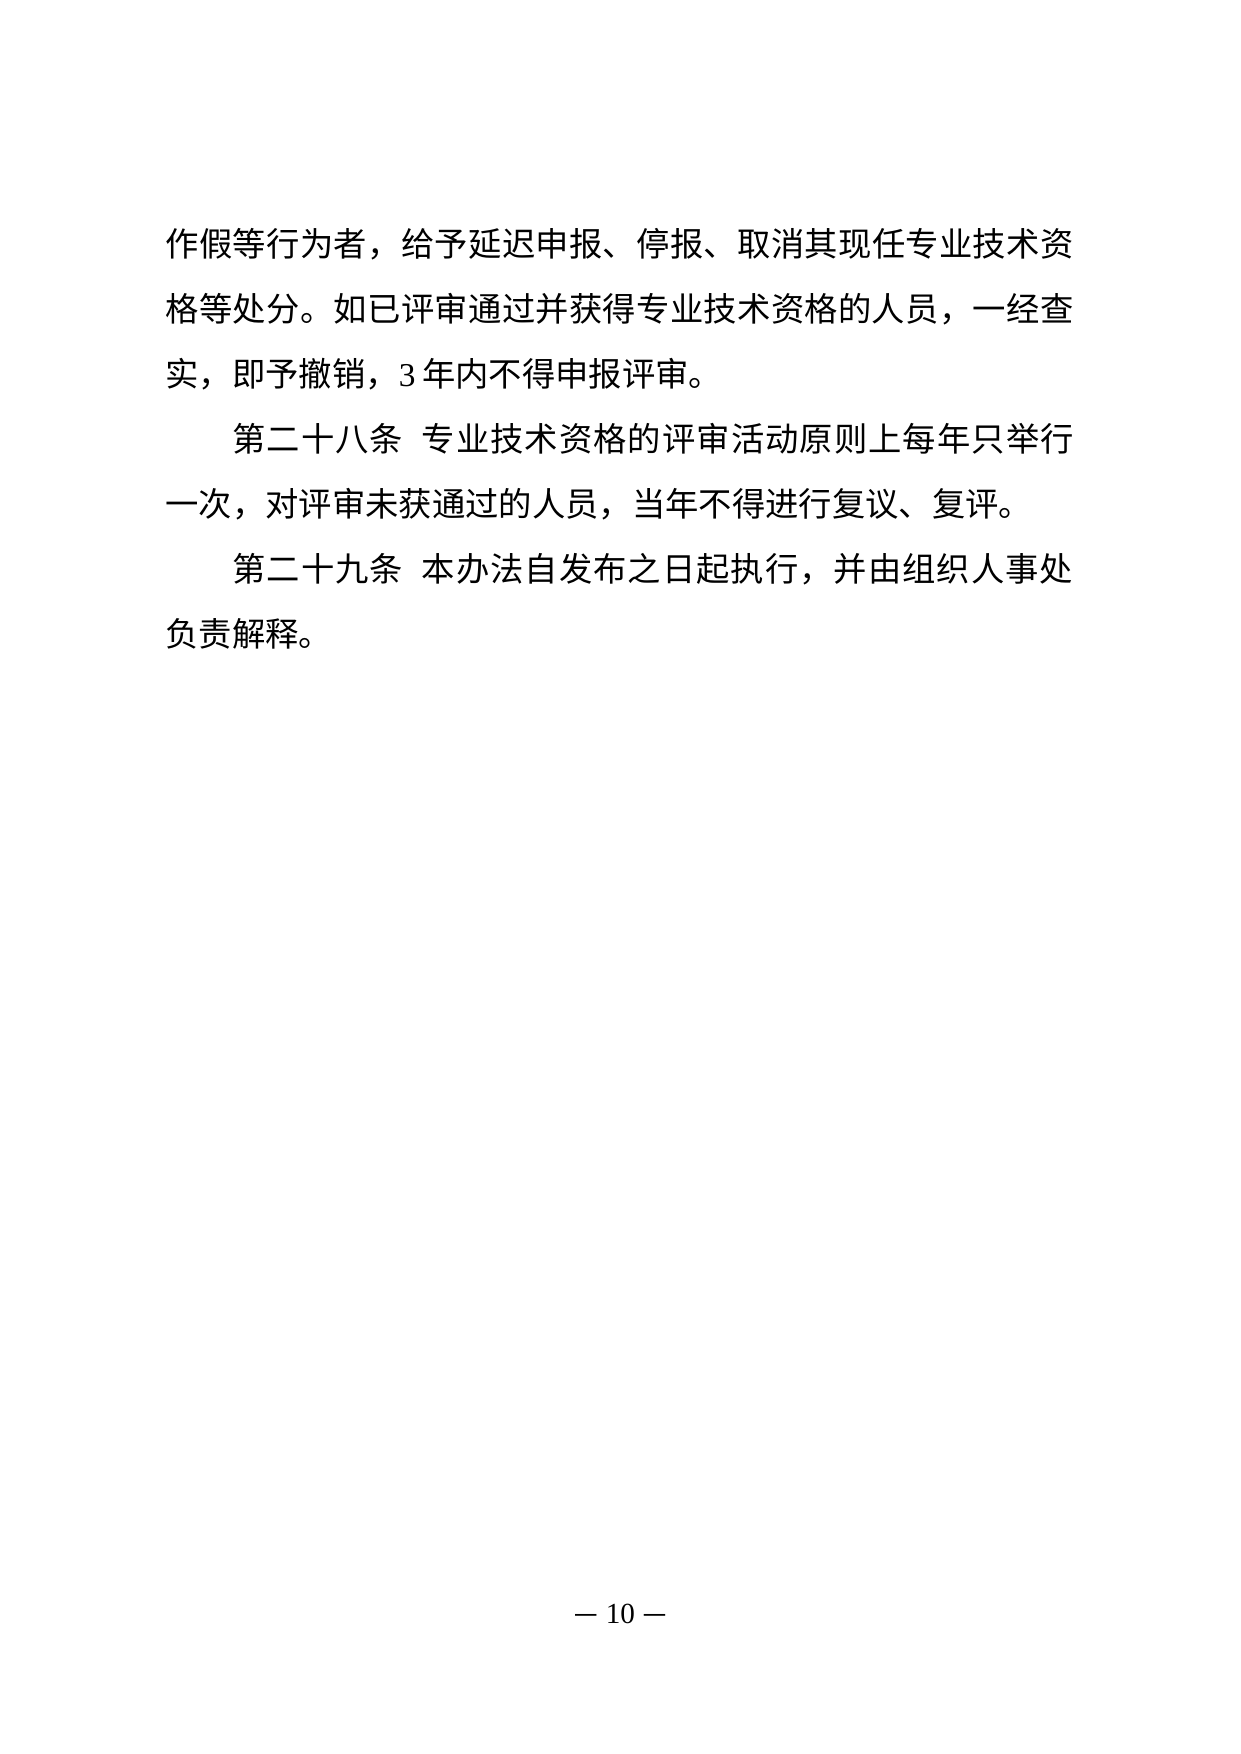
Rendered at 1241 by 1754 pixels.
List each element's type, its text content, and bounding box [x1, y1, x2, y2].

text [165, 209, 1075, 404]
text 第二十九条 本办法自发布之日起执行，并由组织人事处负责解释。 [165, 534, 1075, 664]
text 第二十八条 专业技术资格的评审活动原则上每年只举行一次，对评审未获通过的人员，当年不得进行复议、复评。 [165, 404, 1075, 534]
